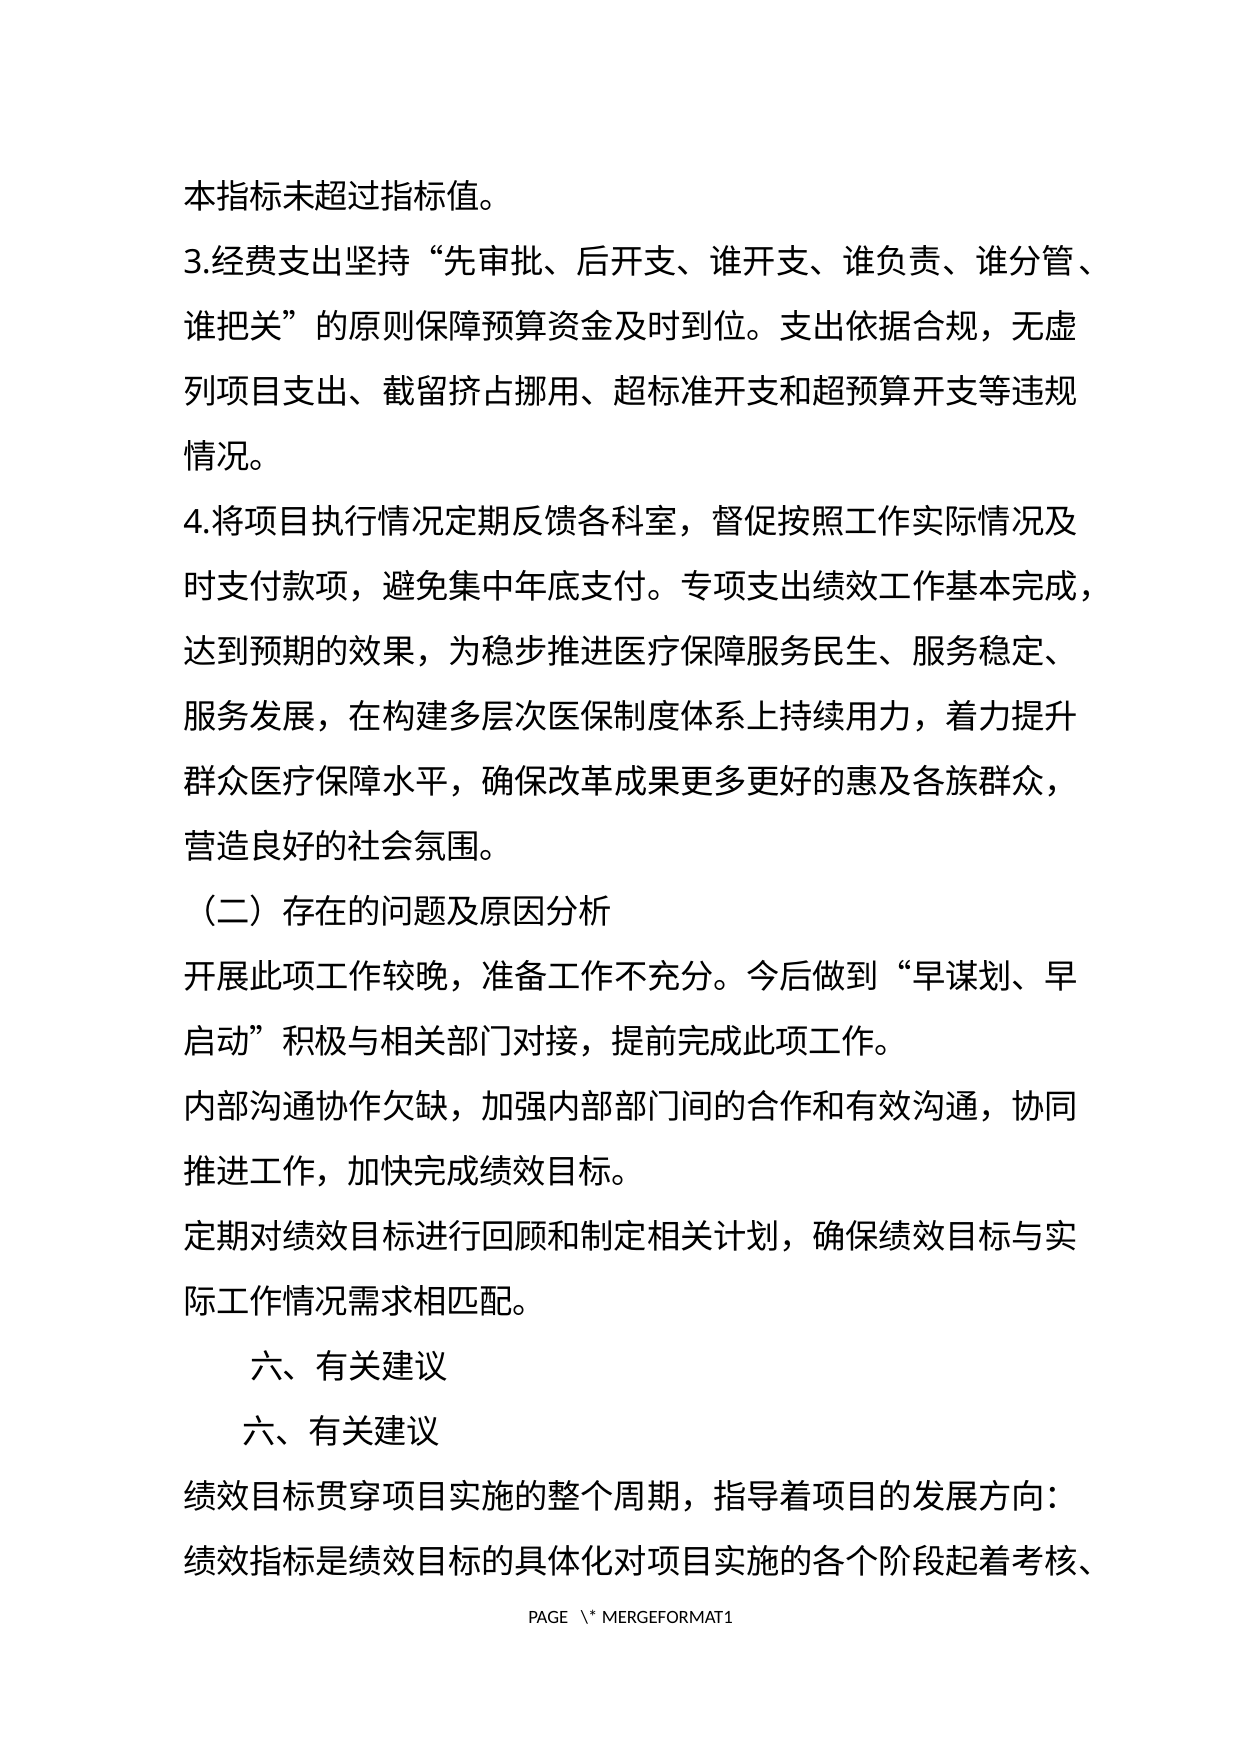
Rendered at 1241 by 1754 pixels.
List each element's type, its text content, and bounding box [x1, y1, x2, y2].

text 六、有关建议 [183, 1332, 1078, 1397]
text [183, 162, 1078, 1332]
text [183, 1397, 1078, 1592]
